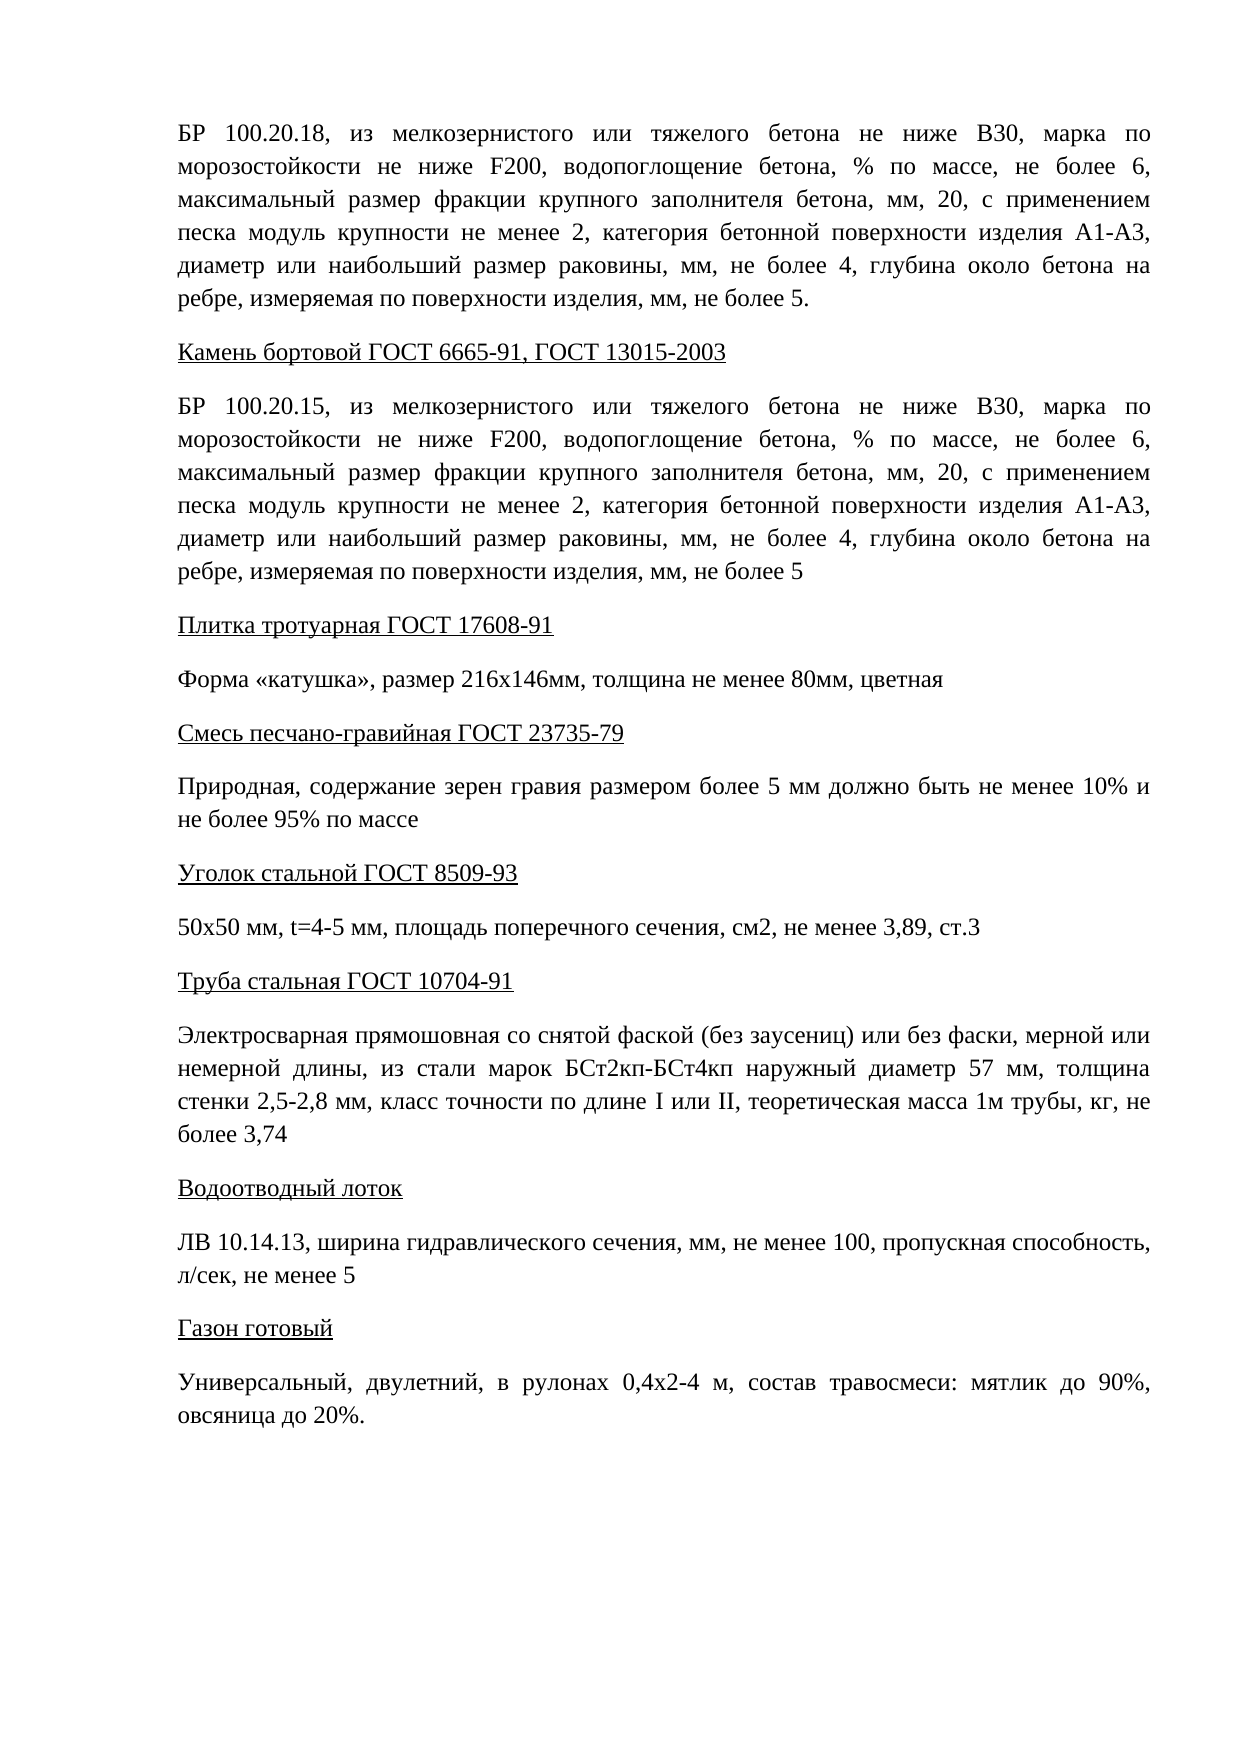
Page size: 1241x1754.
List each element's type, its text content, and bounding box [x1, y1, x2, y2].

text Природная, содержание зерен гравия размером более 5 мм должно быть не менее 10% и не более 95% по массе [177, 771, 1152, 833]
text Смесь песчано-гравийная ГОСТ 23735-79 [177, 718, 1152, 746]
text Газон готовый [177, 1313, 1152, 1342]
text Плитка тротуарная ГОСТ 17608-91 [177, 610, 1152, 639]
text Универсальный, двулетний, в рулонах 0,4х2-4 м, состав травосмеси: мятлик до 90%, овсяница до 20%. [177, 1367, 1152, 1429]
text БР 100.20.18, из мелкозернистого или тяжелого бетона не ниже В30, марка по морозостойкости не ниже F200, водопоглощение бетона, % по массе, не более 6, максимальный размер фракции крупного заполнителя бетона, мм, 20, с применением песка модуль крупности не менее 2, категория бетонной поверхности изделия А1-А3, диаметр или наибольший размер раковины, мм, не более 4, глубина около бетона на ребре, измеряемая по поверхности изделия, мм, не более 5. [177, 118, 1152, 312]
text Электросварная прямошовная со снятой фаской (без заусениц) или без фаски, мерной или немерной длины, из стали марок БСт2кп-БСт4кп наружный диаметр 57 мм, толщина стенки 2,5-2,8 мм, класс точности по длине I или II, теоретическая масса 1м трубы, кг, не более 3,74 [177, 1020, 1152, 1148]
text ЛВ 10.14.13, ширина гидравлического сечения, мм, не менее 100, пропускная способность, л/сек, не менее 5 [177, 1227, 1152, 1288]
text Труба стальная ГОСТ 10704-91 [177, 966, 1152, 995]
text Форма «катушка», размер 216х146мм, толщина не менее 80мм, цветная [177, 664, 1152, 692]
text Уголок стальной ГОСТ 8509-93 [177, 858, 1152, 887]
text 50х50 мм, t=4-5 мм, площадь поперечного сечения, см2, не менее 3,89, ст.3 [177, 912, 1152, 941]
text БР 100.20.15, из мелкозернистого или тяжелого бетона не ниже В30, марка по морозостойкости не ниже F200, водопоглощение бетона, % по массе, не более 6, максимальный размер фракции крупного заполнителя бетона, мм, 20, с применением песка модуль крупности не менее 2, категория бетонной поверхности изделия А1-А3, диаметр или наибольший размер раковины, мм, не более 4, глубина около бетона на ребре, измеряемая по поверхности изделия, мм, не более 5 [177, 391, 1152, 585]
text Водоотводный лоток [177, 1173, 1152, 1202]
text Камень бортовой ГОСТ 6665-91, ГОСТ 13015-2003 [177, 337, 1152, 366]
